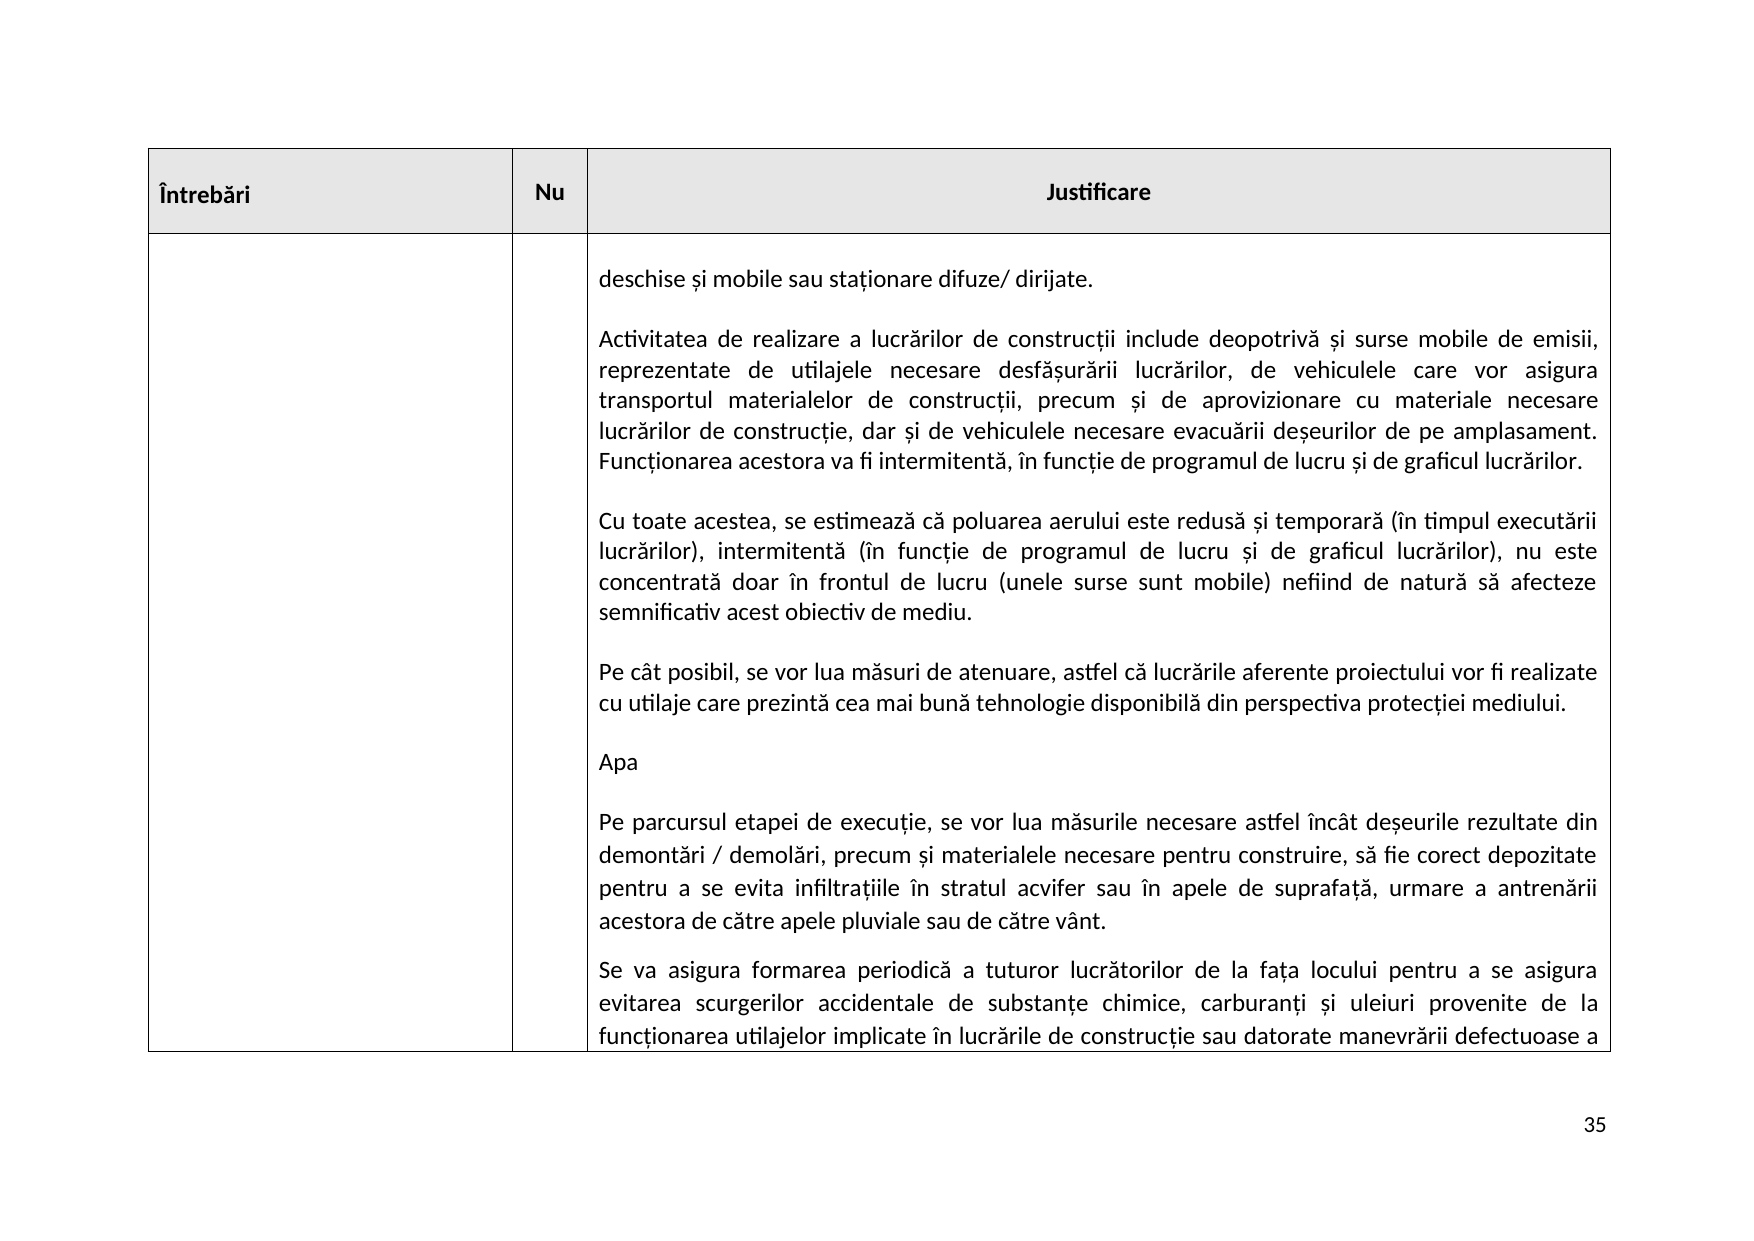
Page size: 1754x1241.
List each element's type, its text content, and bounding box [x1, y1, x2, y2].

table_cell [588, 234, 1610, 1051]
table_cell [149, 234, 512, 1051]
table_header Nu [513, 149, 587, 233]
table_header Întrebări [149, 149, 512, 233]
table_cell [513, 234, 587, 1051]
table_header Justificare [588, 149, 1610, 233]
